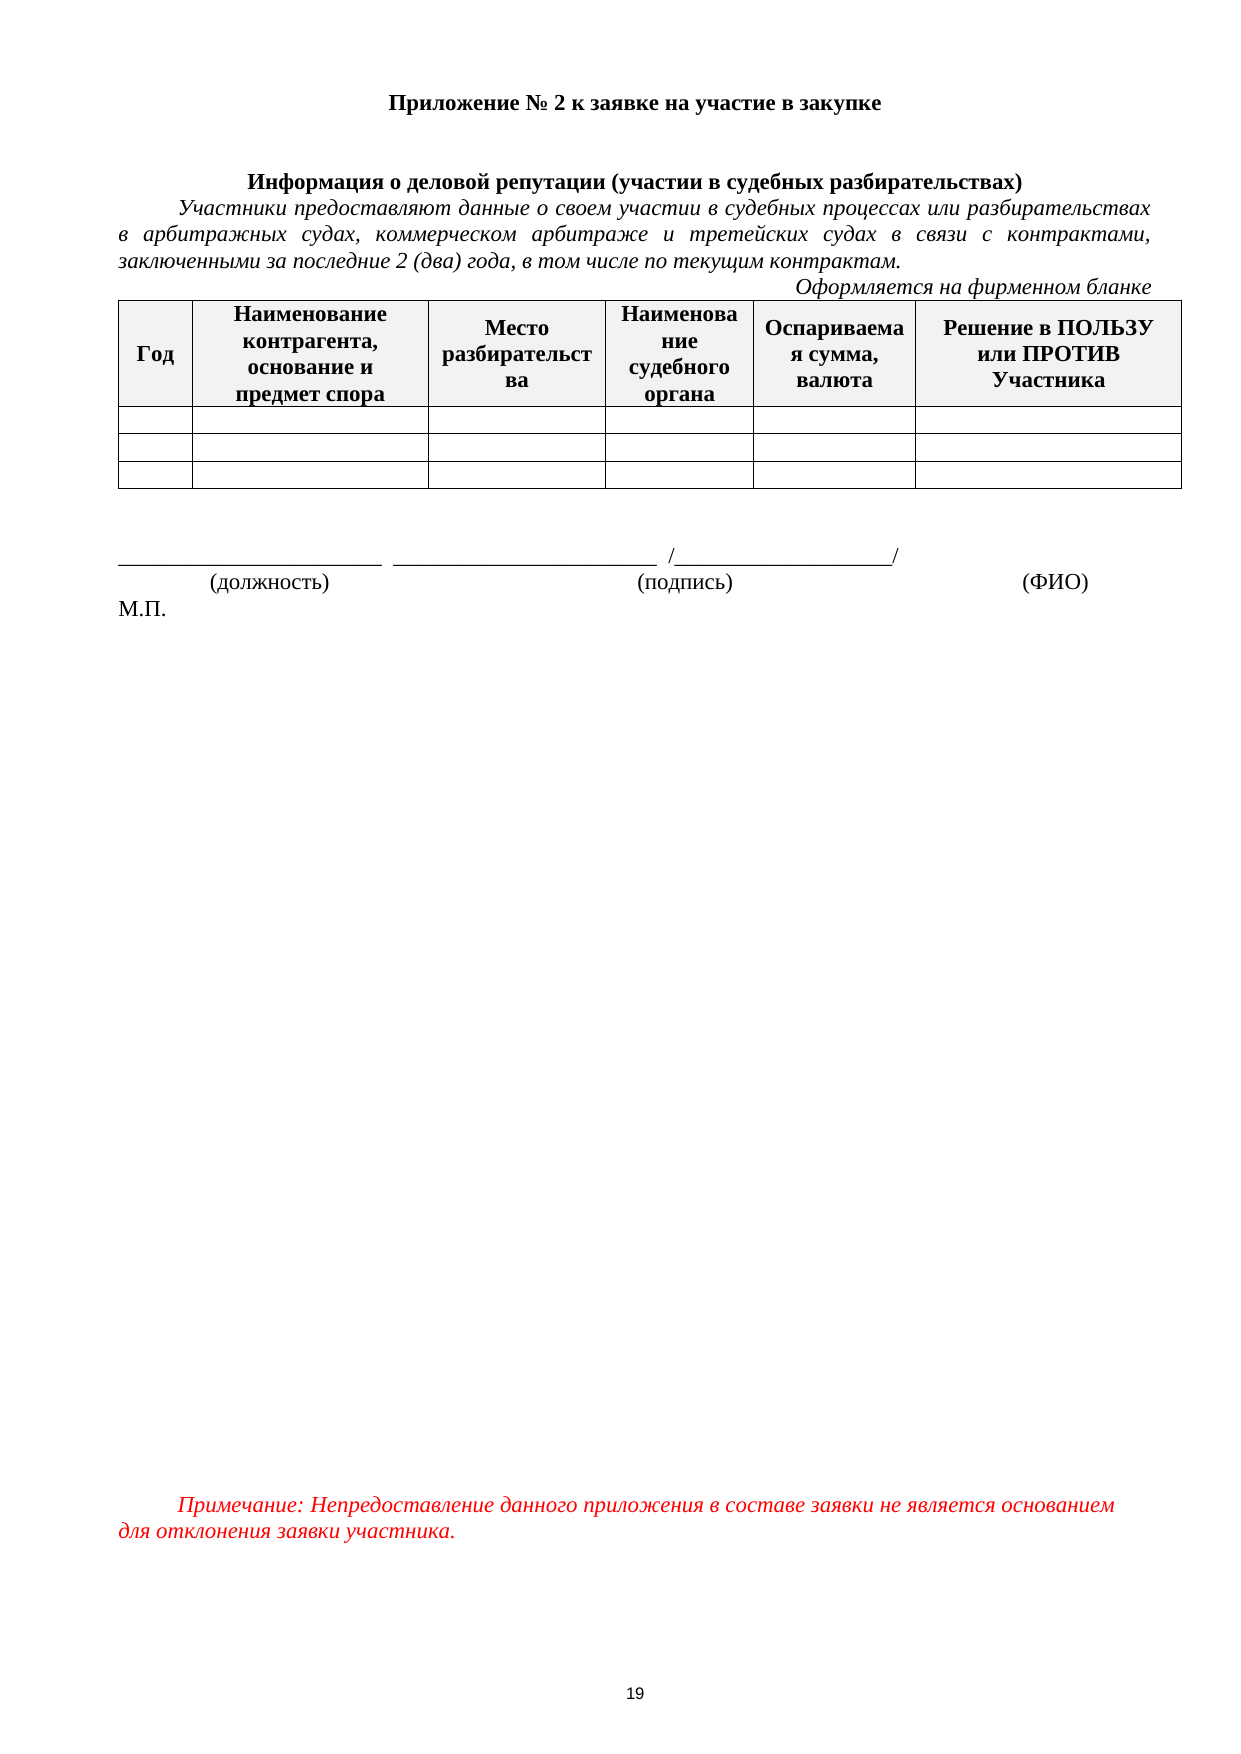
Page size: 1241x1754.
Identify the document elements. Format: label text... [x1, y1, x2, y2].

table_cell [429, 462, 605, 488]
text Оформляется на фирменном бланке [118, 273, 1152, 299]
table_header Наименование контрагента, основание и предмет спора [193, 301, 428, 406]
table_cell [754, 434, 915, 461]
table_cell [119, 434, 192, 461]
table_header Место разбирательства [429, 301, 605, 406]
text _______________________ _______________________ /___________________/ [118, 542, 1152, 568]
table_cell [916, 407, 1181, 433]
table_cell [754, 407, 915, 433]
text Участники предоставляют данные о своем участии в судебных процессах или разбирательствах в арбитражных судах, коммерческом арбитраже и третейских судах в связи с контрактами, заключенными за последние 2 (два) года, в том числе по текущим контрактам. [118, 194, 1152, 273]
table_cell [916, 462, 1181, 488]
table_cell [193, 462, 428, 488]
table_header Оспариваемая сумма, валюта [754, 301, 915, 406]
table_cell [193, 434, 428, 461]
table_cell [429, 407, 605, 433]
table_cell [606, 407, 753, 433]
table_header Год [119, 301, 192, 406]
table_cell [754, 462, 915, 488]
table_header Наименование судебного органа [606, 301, 753, 406]
text Приложение № 2 к заявке на участие в закупке [118, 89, 1152, 115]
table_cell [193, 407, 428, 433]
table_cell [606, 434, 753, 461]
table_header Решение в ПОЛЬЗУ или ПРОТИВ Участника [916, 301, 1181, 406]
table_cell [916, 434, 1181, 461]
text Информация о деловой репутации (участии в судебных разбирательствах) [118, 168, 1152, 194]
text М.П. [118, 594, 1152, 621]
table_cell [119, 407, 192, 433]
table_cell [119, 462, 192, 488]
text Примечание: Непредоставление данного приложения в составе заявки не является основанием для отклонения заявки участника. [118, 1491, 1152, 1543]
table_cell [606, 462, 753, 488]
table_cell [429, 434, 605, 461]
text (должность) (подпись) (ФИО) [118, 568, 1152, 594]
